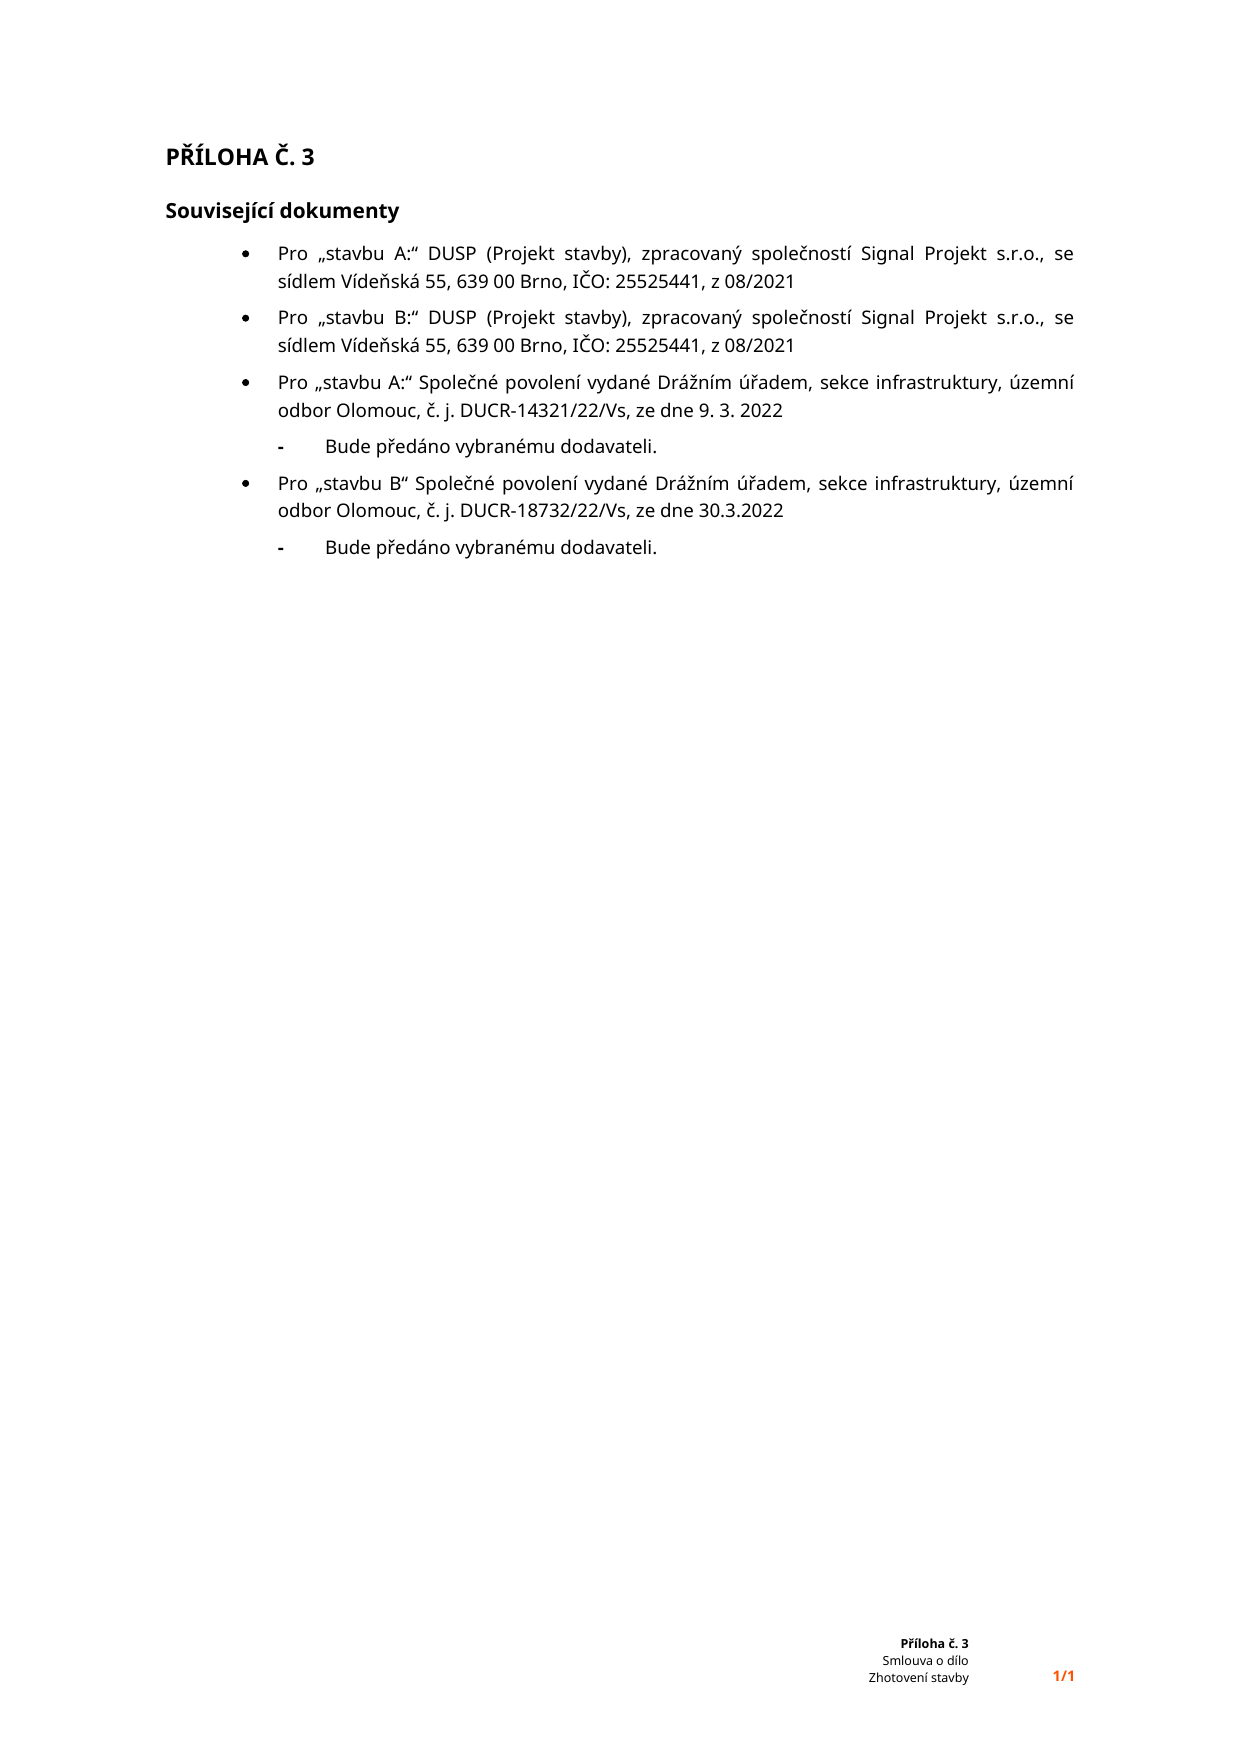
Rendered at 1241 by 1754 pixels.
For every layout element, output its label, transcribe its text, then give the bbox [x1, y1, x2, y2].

text Související dokumenty [165, 197, 1075, 225]
text Pro „stavbu B:“ DUSP (Projekt stavby), zpracovaný společností Signal Projekt s.r.o., se sídlem Vídeňská 55, 639 00 Brno, IČO: 25525441, z 08/2021 [242, 305, 1075, 358]
text Pro „stavbu A:“ Společné povolení vydané Drážním úřadem, sekce infrastruktury, územní odbor Olomouc, č. j. DUCR-14321/22/Vs, ze dne 9. 3. 2022 [242, 369, 1075, 423]
text Bude předáno vybranému dodavateli. [278, 433, 1075, 459]
text Pro „stavbu B“ Společné povolení vydané Drážním úřadem, sekce infrastruktury, územní odbor Olomouc, č. j. DUCR-18732/22/Vs, ze dne 30.3.2022 [242, 470, 1075, 523]
text Příloha č. 3 [165, 141, 1075, 173]
text Bude předáno vybranému dodavateli. [278, 534, 1075, 560]
text Pro „stavbu A:“ DUSP (Projekt stavby), zpracovaný společností Signal Projekt s.r.o., se sídlem Vídeňská 55, 639 00 Brno, IČO: 25525441, z 08/2021 [242, 240, 1075, 294]
